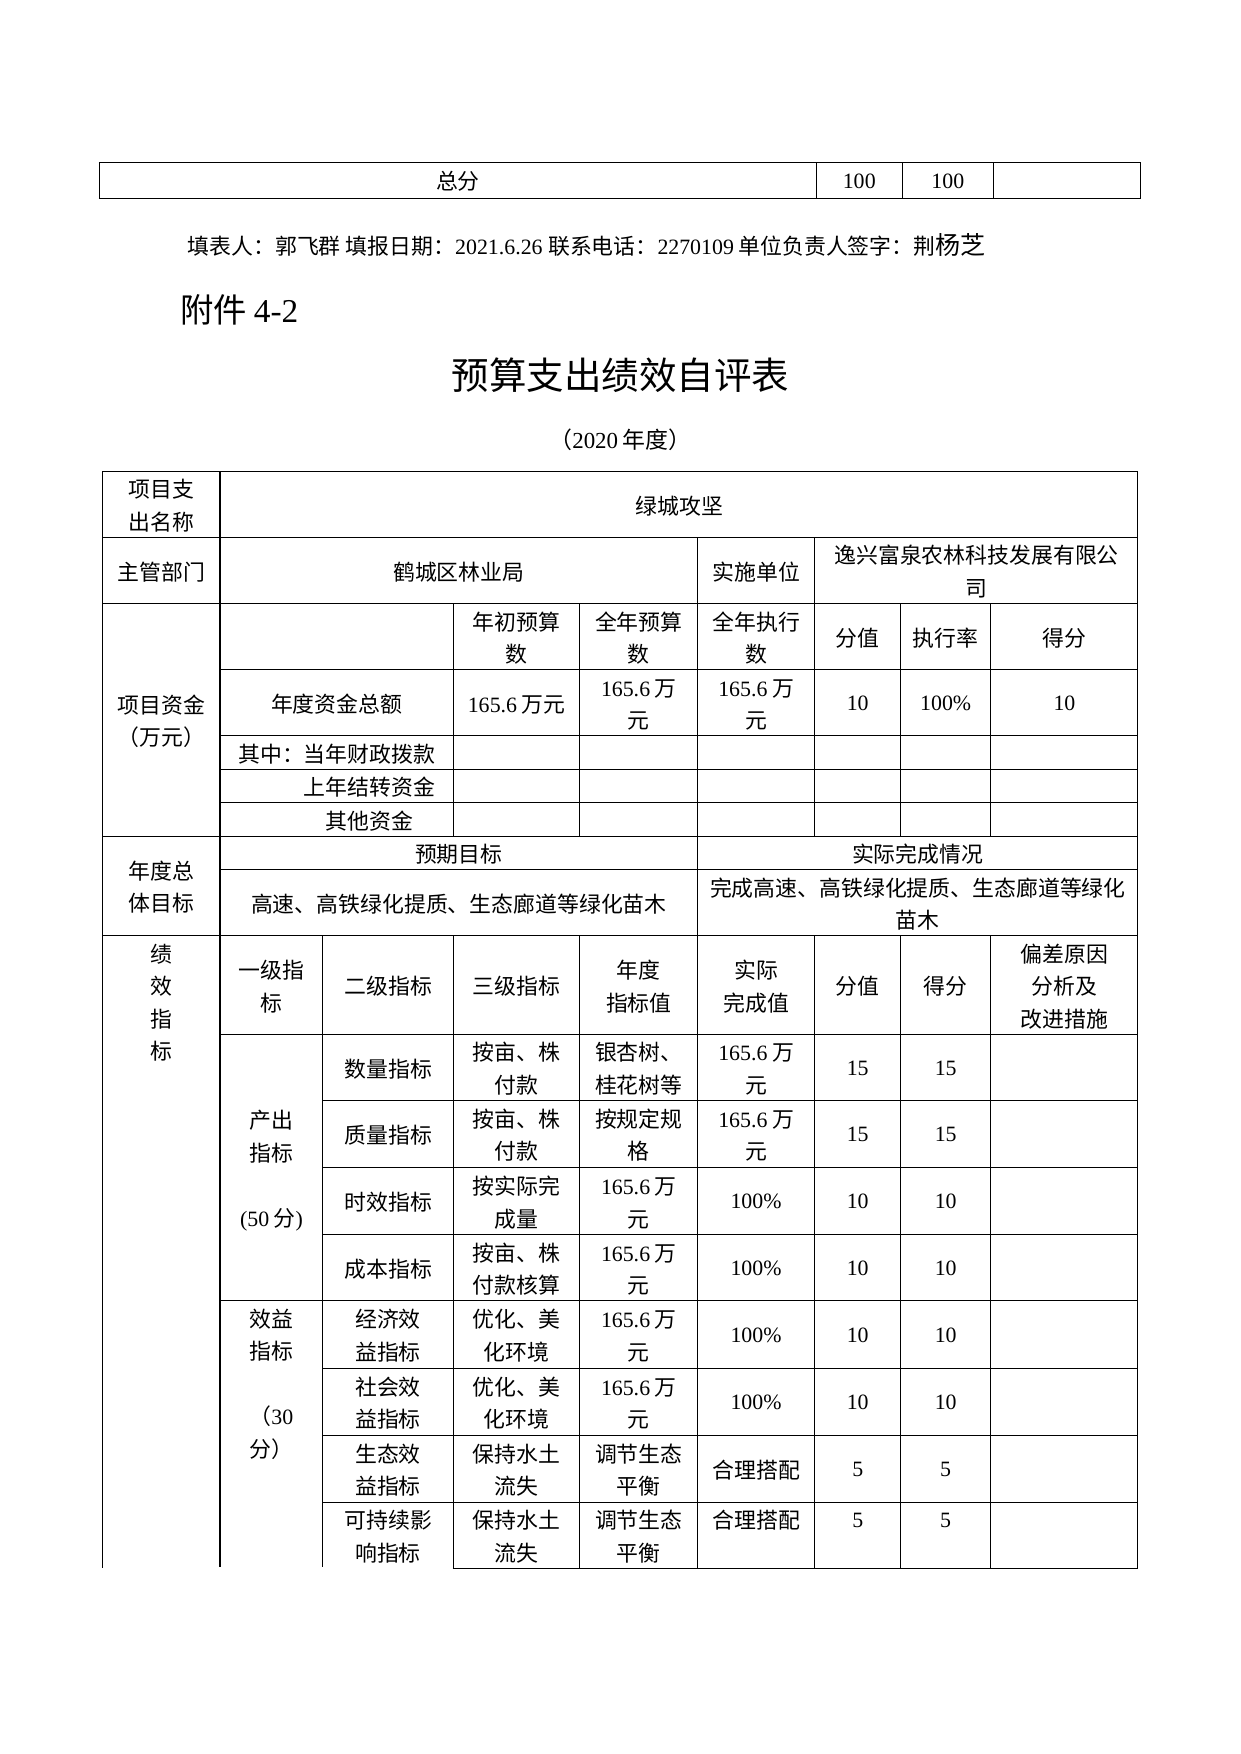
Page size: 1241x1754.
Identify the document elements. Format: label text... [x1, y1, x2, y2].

table_cell [991, 1503, 1137, 1568]
table_cell 上年结转资金 [221, 770, 453, 802]
table_cell 绿城攻坚 [221, 472, 1137, 537]
table_cell 得分 [991, 604, 1137, 669]
table_cell 其他资金 [221, 803, 453, 836]
table_cell 完成高速、高铁绿化提质、生态廊道等绿化苗木 [698, 870, 1137, 935]
table_cell 偏差原因 分析及 改进措施 [991, 936, 1137, 1034]
table_cell 主管部门 [103, 538, 219, 603]
table_cell 165.6万元 [580, 1301, 697, 1367]
table_cell 优化、美化环境 [454, 1301, 579, 1367]
table_cell （2020年度） [103, 406, 1138, 471]
table_cell 高速、高铁绿化提质、生态廊道等绿化苗木 [221, 870, 697, 935]
table_cell 10 [901, 1235, 990, 1300]
table_cell 10 [815, 1235, 900, 1300]
table_cell 鹤城区林业局 [221, 538, 697, 603]
table_cell 预期目标 [221, 837, 697, 869]
table_cell [991, 736, 1137, 769]
table_cell 100 [817, 163, 902, 197]
table_cell [698, 770, 814, 802]
table_cell 项目支 出名称 [103, 472, 219, 537]
table_cell [815, 770, 900, 802]
table_cell [815, 803, 900, 836]
table_cell [991, 1369, 1137, 1435]
table_cell 银杏树、桂花树等 [580, 1035, 697, 1100]
table_cell 15 [815, 1101, 900, 1167]
table_cell [991, 770, 1137, 802]
table_cell 生态效 益指标 [323, 1436, 453, 1502]
table_cell 分值 [815, 604, 900, 669]
table_cell 165.6万元 [580, 1168, 697, 1234]
table_cell [454, 803, 579, 836]
table_cell 调节生态平衡 [580, 1436, 697, 1502]
table_cell 年度总 体目标 [103, 837, 219, 935]
table_cell 5 [815, 1503, 900, 1568]
table_cell 经济效 益指标 [323, 1301, 453, 1367]
table_cell 产出 指标 (50分) [221, 1035, 322, 1300]
table_cell 10 [901, 1301, 990, 1367]
table_cell 实际 完成值 [698, 936, 814, 1034]
table_cell 15 [815, 1035, 900, 1100]
table_cell [454, 770, 579, 802]
table_cell [580, 770, 697, 802]
table_cell [698, 803, 814, 836]
table_header 附件4-2 预算支出绩效自评表 [103, 276, 1138, 406]
table_cell 保持水土流失 [454, 1503, 579, 1568]
table_cell 质量指标 [323, 1101, 453, 1167]
table_cell [991, 1035, 1137, 1100]
table_cell 10 [991, 670, 1137, 735]
table_cell 165.6万元 [580, 1235, 697, 1300]
table_cell [454, 736, 579, 769]
table_cell 15 [901, 1035, 990, 1100]
table_cell 得分 [901, 936, 990, 1034]
table_cell 165.6万元 [698, 670, 814, 735]
table_cell [991, 1235, 1137, 1300]
table_cell [580, 736, 697, 769]
table_cell [901, 803, 990, 836]
table_cell 总分 [100, 163, 816, 197]
table_cell 165.6万元 [580, 1369, 697, 1435]
table_cell 其中：当年财政拨款 [221, 736, 453, 769]
table_cell 绩 效 指 标 [103, 936, 220, 1568]
table_cell 年度 指标值 [580, 936, 697, 1034]
table_cell 5 [901, 1503, 990, 1568]
table_cell 100% [901, 670, 990, 735]
table_cell 165.6万元 [698, 1035, 814, 1100]
table_cell 全年执行数 [698, 604, 814, 669]
table_cell 保持水土流失 [454, 1436, 579, 1502]
table_cell 全年预算数 [580, 604, 697, 669]
table_cell [221, 604, 453, 669]
table_cell [994, 163, 1140, 197]
table_cell 100 [903, 163, 993, 197]
table_cell 三级指标 [454, 936, 579, 1034]
table_cell 实施单位 [698, 538, 814, 603]
table_cell 执行率 [901, 604, 990, 669]
table_cell 实际完成情况 [698, 837, 1137, 869]
table_cell [991, 1436, 1137, 1502]
table_cell 10 [815, 1301, 900, 1367]
table_cell 100% [698, 1301, 814, 1367]
table_cell 调节生态平衡 [580, 1503, 697, 1568]
table_cell 165.6万元 [580, 670, 697, 735]
table_cell 按亩、株付款核算 [454, 1235, 579, 1300]
table_cell 165.6万元 [698, 1101, 814, 1167]
table_cell 合理搭配 [698, 1503, 814, 1568]
table_cell 合理搭配 [698, 1436, 814, 1502]
table_cell 年初预算数 [454, 604, 579, 669]
table_cell [991, 1301, 1137, 1367]
table_cell 按实际完成量 [454, 1168, 579, 1234]
table_cell 项目资金 （万元） [103, 604, 219, 836]
table_cell 时效指标 [323, 1168, 453, 1234]
table_cell [698, 736, 814, 769]
table_cell 按亩、株付款 [454, 1035, 579, 1100]
table_cell [901, 736, 990, 769]
table_cell 数量指标 [323, 1035, 453, 1100]
table_cell 100% [698, 1235, 814, 1300]
table_cell 10 [815, 670, 900, 735]
text 填表人：郭飞群 填报日期：2021.6.26 联系电话：2270109单位负责人签字：荆杨芝 [187, 211, 1053, 276]
table_cell 5 [901, 1436, 990, 1502]
table_cell [991, 1168, 1137, 1234]
table_cell 10 [901, 1168, 990, 1234]
table_cell 10 [815, 1369, 900, 1435]
table_cell [991, 1101, 1137, 1167]
table_cell 年度资金总额 [221, 670, 453, 735]
table_cell 二级指标 [323, 936, 453, 1034]
table_cell 165.6万元 [454, 670, 579, 735]
table_cell 优化、美化环境 [454, 1369, 579, 1435]
table_cell 效益 指标 （30分） [220, 1301, 323, 1568]
table_cell [901, 770, 990, 802]
table_cell 按亩、株付款 [454, 1101, 579, 1167]
table_cell [991, 803, 1137, 836]
table_cell 按规定规格 [580, 1101, 697, 1167]
table_cell 10 [815, 1168, 900, 1234]
table_cell 可持续影响指标 [323, 1503, 453, 1568]
table_cell [580, 803, 697, 836]
table_cell [815, 736, 900, 769]
table_cell 社会效 益指标 [323, 1369, 453, 1435]
table_cell 10 [901, 1369, 990, 1435]
table_cell 分值 [815, 936, 900, 1034]
table_cell 100% [698, 1168, 814, 1234]
table_cell 逸兴富泉农林科技发展有限公司 [815, 538, 1137, 603]
table_cell 一级指标 [221, 936, 322, 1034]
table_cell 100% [698, 1369, 814, 1435]
table_cell 5 [815, 1436, 900, 1502]
table_cell 15 [901, 1101, 990, 1167]
table_cell 成本指标 [323, 1235, 453, 1300]
